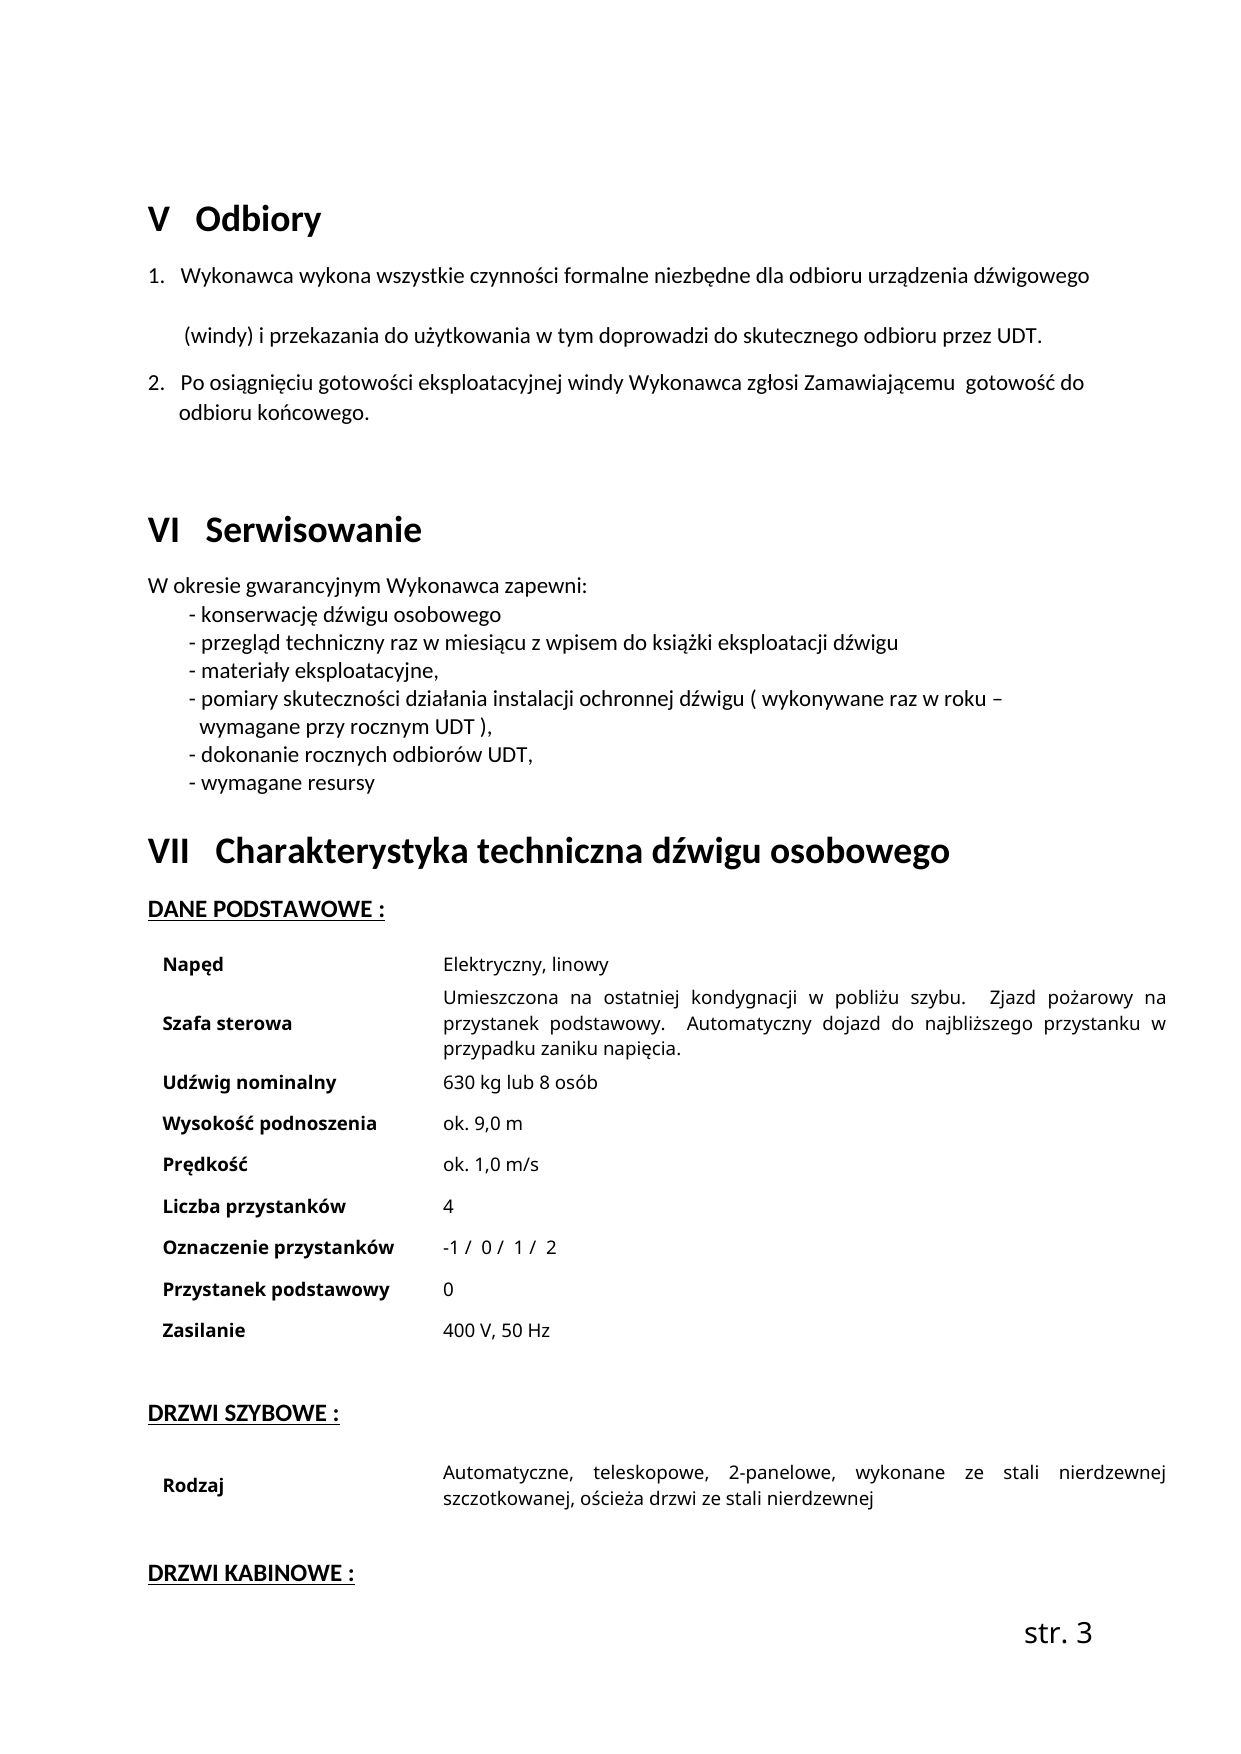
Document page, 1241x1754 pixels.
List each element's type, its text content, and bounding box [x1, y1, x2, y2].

text DRZWI SZYBOWE : [148, 1397, 1092, 1428]
table_cell Umieszczona na ostatniej kondygnacji w pobliżu szybu. Zjazd pożarowy na przystanek podstawowy. Automatyczny dojazd do najbliższego przystanku w przypadku zaniku napięcia. [436, 985, 1174, 1061]
table_cell 400 V, 50 Hz [436, 1309, 1174, 1351]
text - konserwację dźwigu osobowego [148, 600, 1092, 628]
text VI Serwisowanie [148, 506, 1092, 551]
table_cell Prędkość [155, 1144, 436, 1185]
table_cell ok. 1,0 m/s [436, 1144, 1174, 1185]
text W okresie gwarancyjnym Wykonawca zapewni: [148, 572, 1092, 600]
table_cell Zasilanie [155, 1309, 436, 1351]
table_cell 0 [436, 1268, 1174, 1309]
text 1. Wykonawca wykona wszystkie czynności formalne niezbędne dla odbioru urządzenia dźwigowego (windy) i przekazania do użytkowania w tym doprowadzi do skutecznego odbioru przez UDT. [148, 261, 1092, 349]
table_cell Przystanek podstawowy [155, 1268, 436, 1309]
text 2. Po osiągnięciu gotowości eksploatacyjnej windy Wykonawca zgłosi Zamawiającemu gotowość do odbioru końcowego. [148, 368, 1092, 487]
table_cell Udźwig nominalny [155, 1061, 436, 1102]
text - wymagane resursy [148, 768, 1092, 796]
text - pomiary skuteczności działania instalacji ochronnej dźwigu ( wykonywane raz w roku – wymagane przy rocznym UDT ), [148, 684, 1092, 740]
text - przegląd techniczny raz w miesiącu z wpisem do książki eksploatacji dźwigu [148, 628, 1092, 656]
table_cell 630 kg lub 8 osób [436, 1061, 1174, 1102]
text VII Charakterystyka techniczna dźwigu osobowego [148, 796, 1092, 873]
text - dokonanie rocznych odbiorów UDT, [148, 740, 1092, 768]
text - materiały eksploatacyjne, [148, 656, 1092, 684]
table_cell Szafa sterowa [155, 985, 436, 1061]
table_cell -1 / 0 / 1 / 2 [436, 1227, 1174, 1268]
table_cell 4 [436, 1185, 1174, 1227]
table_header Napęd [155, 943, 436, 984]
text DANE PODSTAWOWE : [148, 894, 1092, 924]
table_cell ok. 9,0 m [436, 1103, 1174, 1144]
table_header Automatyczne, teleskopowe, 2-panelowe, wykonane ze stali nierdzewnej szczotkowanej, ościeża drzwi ze stali nierdzewnej [436, 1447, 1174, 1511]
text DRZWI KABINOWE : [148, 1557, 1092, 1588]
table_cell Liczba przystanków [155, 1185, 436, 1227]
table_cell Oznaczenie przystanków [155, 1227, 436, 1268]
table_header Elektryczny, linowy [436, 943, 1174, 984]
table_header Rodzaj [155, 1447, 436, 1511]
text V Odbiory [148, 194, 1092, 240]
table_cell Wysokość podnoszenia [155, 1103, 436, 1144]
